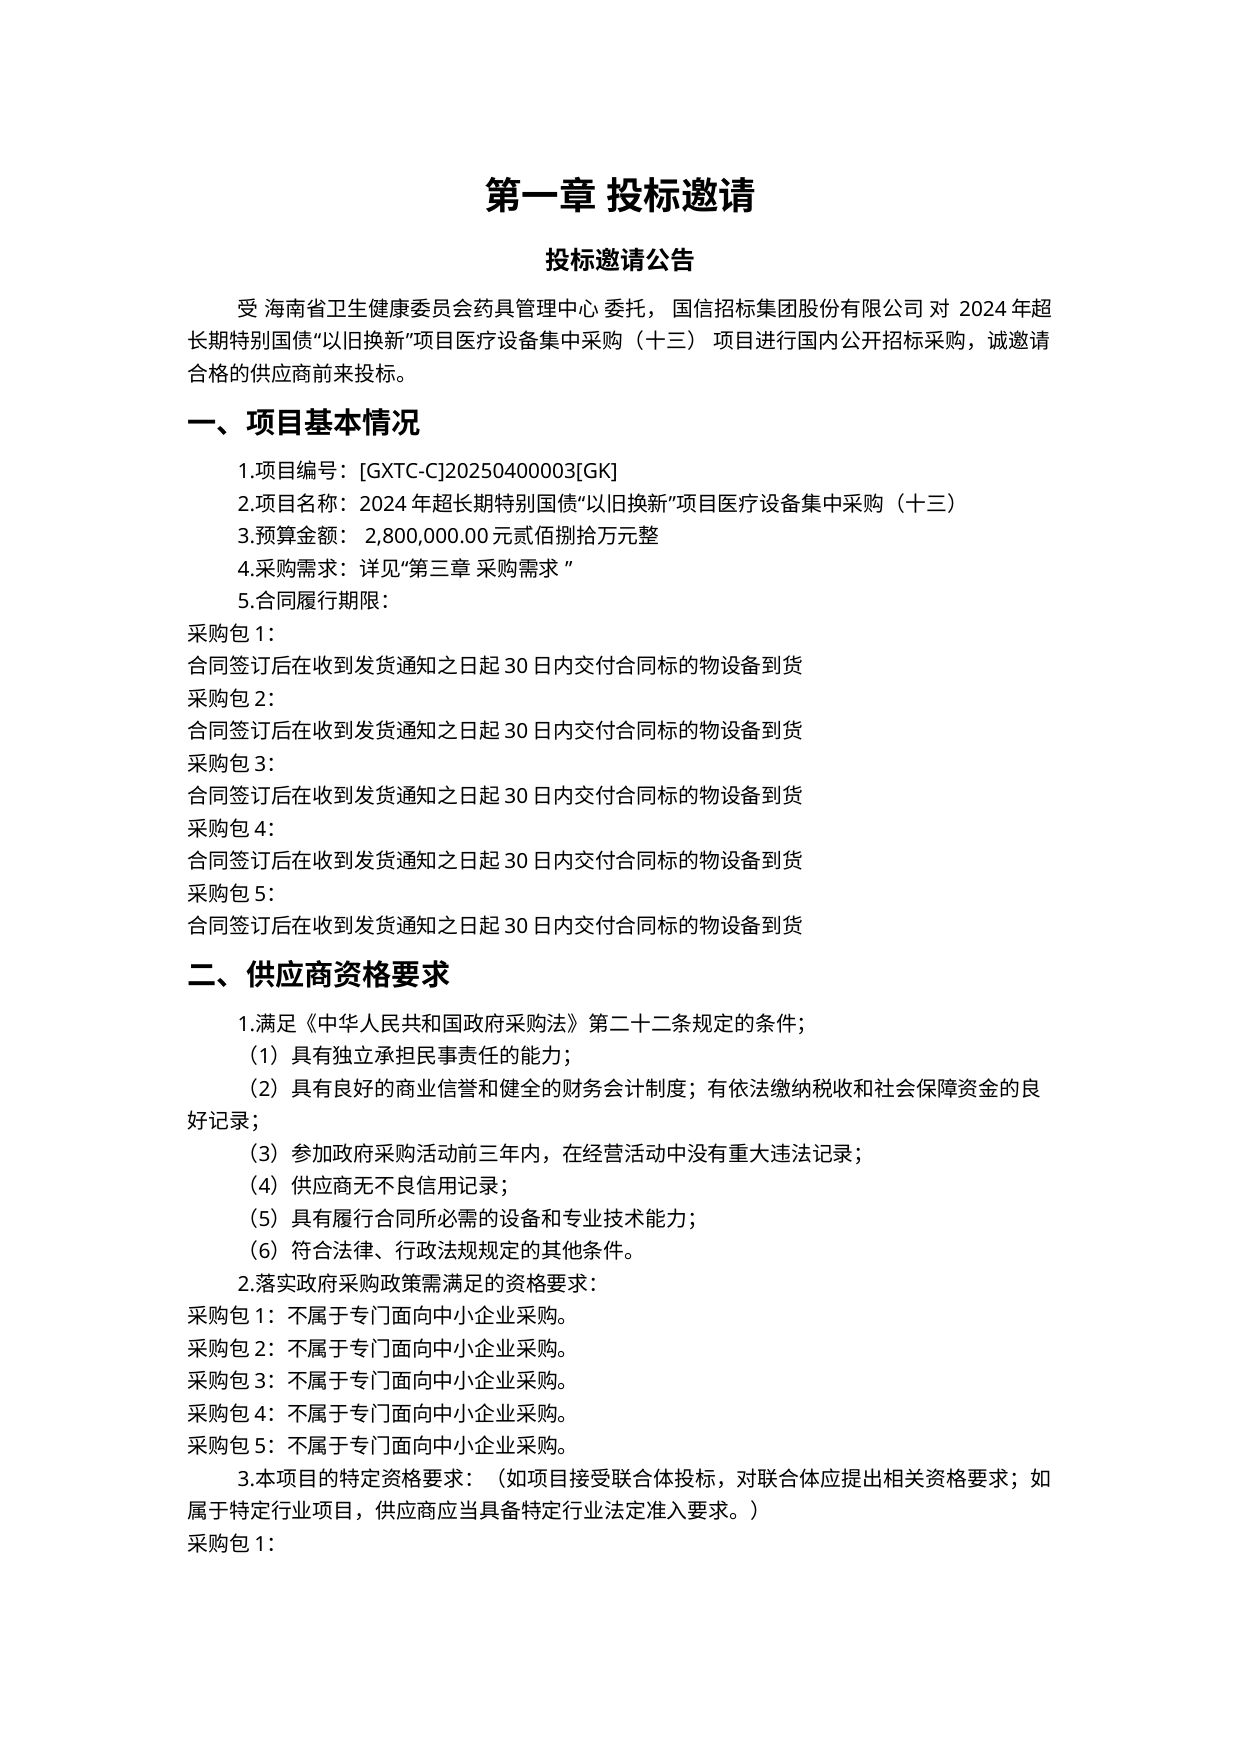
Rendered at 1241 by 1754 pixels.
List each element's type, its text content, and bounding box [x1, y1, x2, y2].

text 3.预算金额： 2,800,000.00元贰佰捌拾万元整 [187, 519, 1053, 552]
text 4.采购需求：详见“第三章 采购需求 ” [187, 552, 1053, 584]
text 采购包2：不属于专门面向中小企业采购。 [187, 1332, 1053, 1364]
text （3）参加政府采购活动前三年内，在经营活动中没有重大违法记录； [187, 1137, 1053, 1169]
text 采购包5： [187, 877, 1053, 909]
text （2）具有良好的商业信誉和健全的财务会计制度；有依法缴纳税收和社会保障资金的良好记录； [187, 1072, 1053, 1137]
text 合同签订后在收到发货通知之日起30日内交付合同标的物设备到货 [187, 779, 1053, 812]
text 1.项目编号：[GXTC-C]20250400003[GK] [187, 454, 1053, 487]
text （6）符合法律、行政法规规定的其他条件。 [187, 1234, 1053, 1267]
text 2.项目名称：2024年超长期特别国债“以旧换新”项目医疗设备集中采购（十三） [187, 487, 1053, 519]
text 一、项目基本情况 [187, 389, 1053, 454]
text 采购包1： [187, 1527, 1053, 1559]
text 第一章 投标邀请 [187, 162, 1053, 227]
text 采购包4： [187, 812, 1053, 844]
text 合同签订后在收到发货通知之日起30日内交付合同标的物设备到货 [187, 649, 1053, 682]
text 受 海南省卫生健康委员会药具管理中心 委托， 国信招标集团股份有限公司 对 2024年超长期特别国债“以旧换新”项目医疗设备集中采购（十三） 项目进行国内公开招标采购，诚邀请合格的供应商前来投标。 [187, 292, 1053, 389]
text 采购包3： [187, 747, 1053, 779]
text 采购包5：不属于专门面向中小企业采购。 [187, 1429, 1053, 1462]
text 2.落实政府采购政策需满足的资格要求： [187, 1267, 1053, 1299]
text 采购包4：不属于专门面向中小企业采购。 [187, 1397, 1053, 1429]
text （1）具有独立承担民事责任的能力； [187, 1039, 1053, 1072]
text 采购包3：不属于专门面向中小企业采购。 [187, 1364, 1053, 1397]
text 二、供应商资格要求 [187, 942, 1053, 1007]
text （4）供应商无不良信用记录； [187, 1169, 1053, 1202]
text 合同签订后在收到发货通知之日起30日内交付合同标的物设备到货 [187, 909, 1053, 942]
text 采购包1：不属于专门面向中小企业采购。 [187, 1299, 1053, 1332]
text 5.合同履行期限： [187, 584, 1053, 617]
text 采购包1： [187, 617, 1053, 649]
text 投标邀请公告 [187, 227, 1053, 292]
text 3.本项目的特定资格要求：（如项目接受联合体投标，对联合体应提出相关资格要求；如属于特定行业项目，供应商应当具备特定行业法定准入要求。） [187, 1462, 1053, 1527]
text 1.满足《中华人民共和国政府采购法》第二十二条规定的条件； [187, 1007, 1053, 1039]
text 合同签订后在收到发货通知之日起30日内交付合同标的物设备到货 [187, 844, 1053, 877]
text 合同签订后在收到发货通知之日起30日内交付合同标的物设备到货 [187, 714, 1053, 747]
text （5）具有履行合同所必需的设备和专业技术能力； [187, 1202, 1053, 1234]
text 采购包2： [187, 682, 1053, 714]
